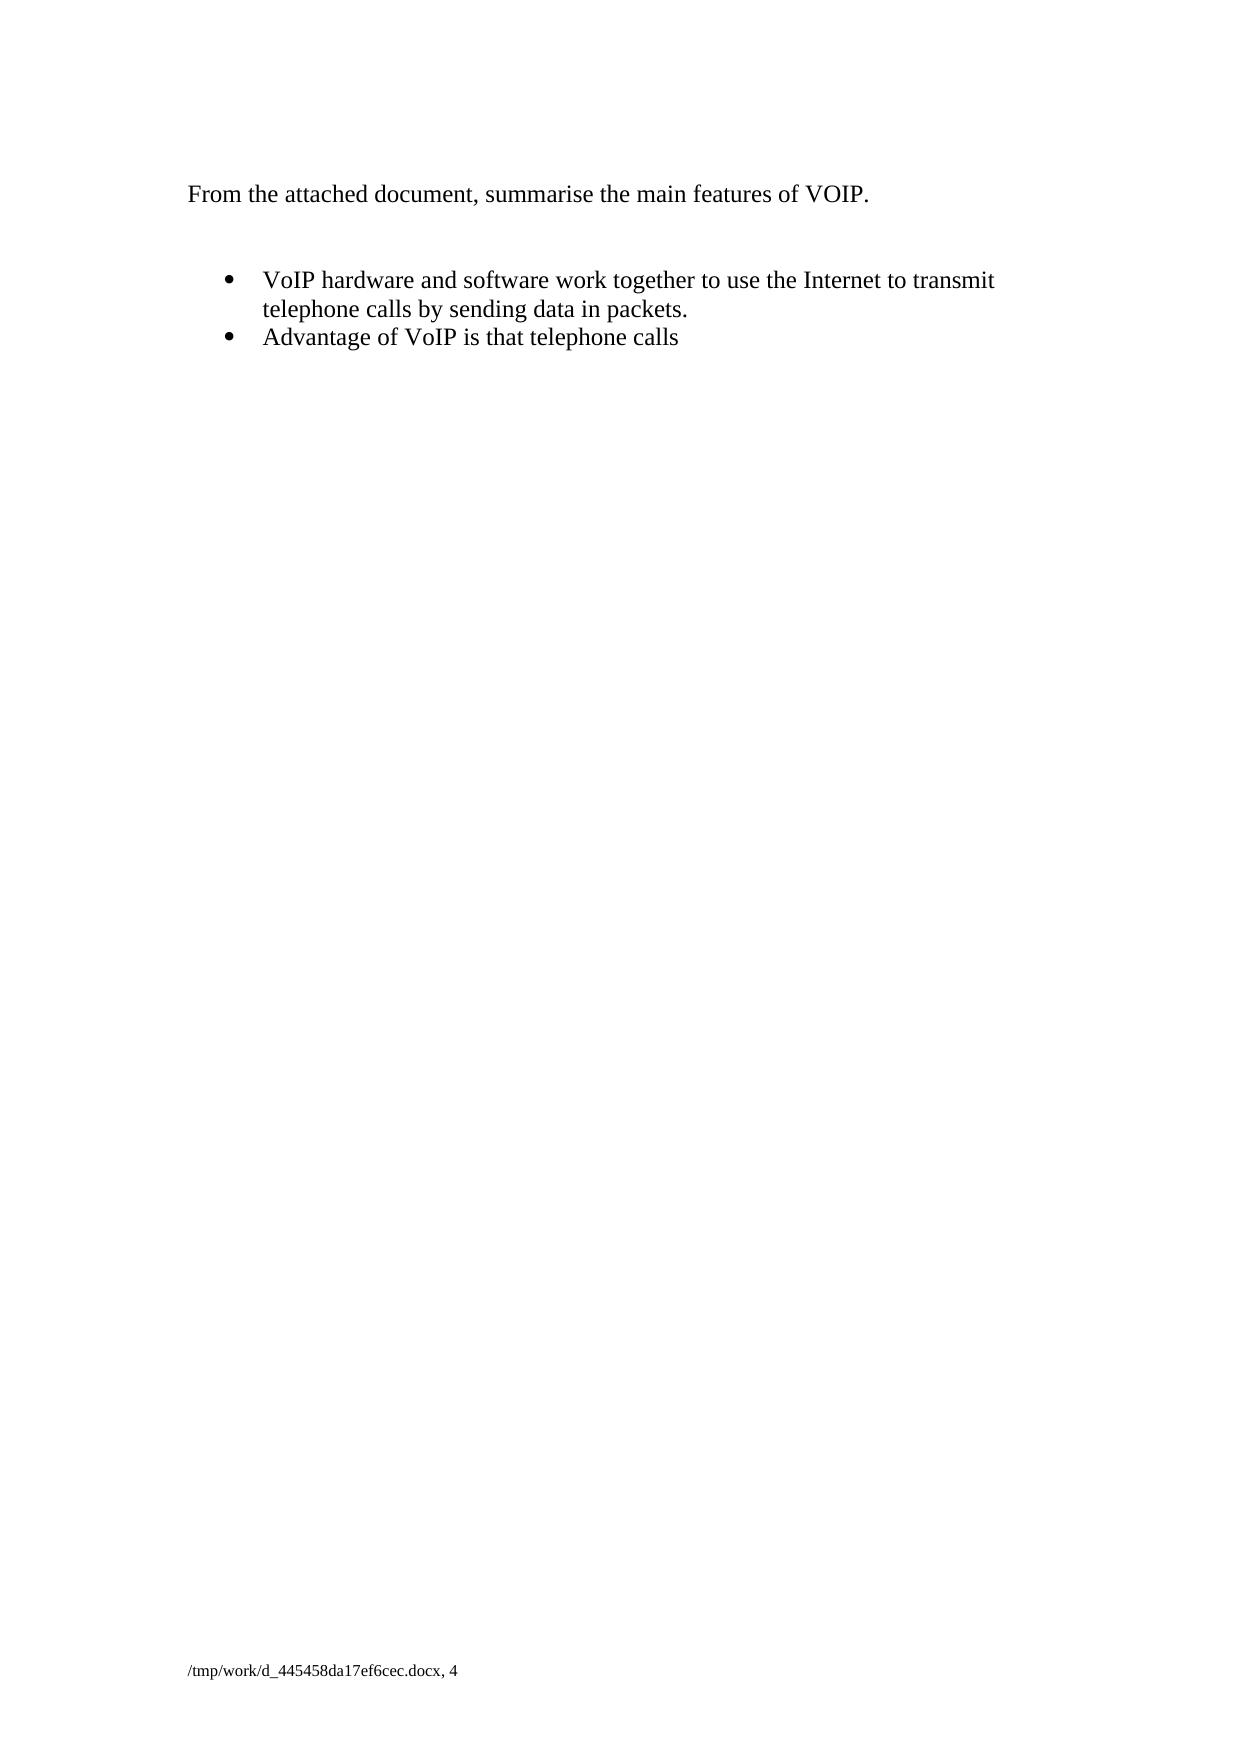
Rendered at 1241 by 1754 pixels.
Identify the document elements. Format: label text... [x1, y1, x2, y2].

list VoIP hardware and software work together to use the Internet to transmit telephone calls by sending data in packets. [225, 265, 1053, 322]
text From the attached document, summarise the main features of VOIP. [187, 179, 1053, 207]
list Advantage of VoIP is that telephone calls [225, 322, 1053, 351]
